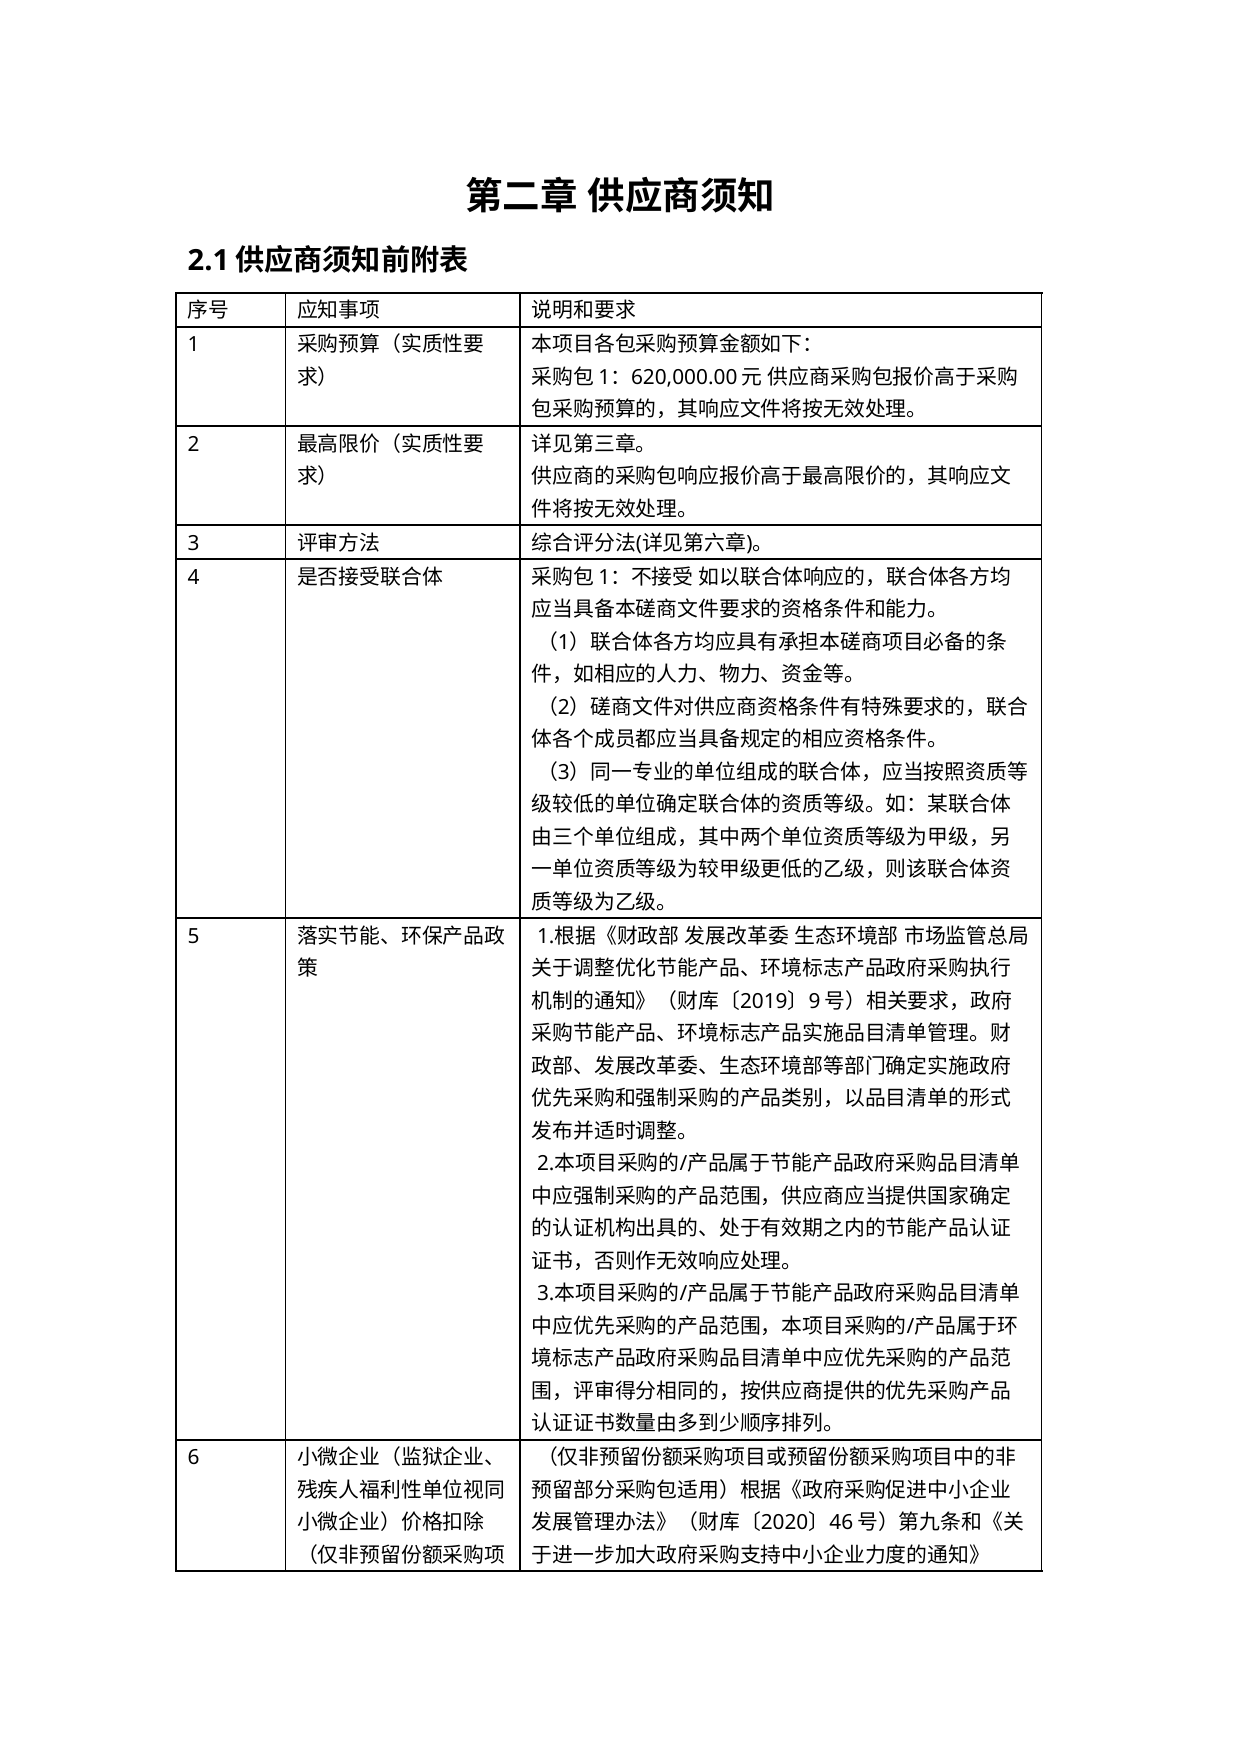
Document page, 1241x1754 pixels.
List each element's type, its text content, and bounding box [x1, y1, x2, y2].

table_cell 1.根据《财政部 发展改革委 生态环境部 市场监管总局关于调整优化节能产品、环境标志产品政府采购执行机制的通知》（财库〔2019〕9号）相关要求，政府采购节能产品、环境标志产品实施品目清单管理。财政部、发展改革委、生态环境部等部门确定实施政府优先采购和强制采购的产品类别，以品目清单的形式发布并适时调整。 2.本项目采购的/产品属于节能产品政府采购品目清单中应强制采购的产品范围，供应商应当提供国家确定的认证机构出具的、处于有效期之内的节能产品认证证书，否则作无效响应处理。 3.本项目采购的/产品属于节能产品政府采购品目清单中应优先采购的产品范围，本项目采购的/产品属于环境标志产品政府采购品目清单中应优先采购的产品范围，评审得分相同的，按供应商提供的优先采购产品认证证书数量由多到少顺序排列。 [521, 919, 1041, 1439]
table_cell 评审方法 [286, 526, 519, 558]
table_cell 落实节能、环保产品政策 [286, 919, 519, 1439]
table_cell 本项目各包采购预算金额如下： 采购包1：620,000.00元 供应商采购包报价高于采购包采购预算的，其响应文件将按无效处理。 [521, 328, 1041, 425]
table_header 说明和要求 [521, 294, 1041, 326]
table_cell 1 [177, 328, 285, 425]
table_cell 最高限价（实质性要求） [286, 427, 519, 524]
table_cell 5 [177, 919, 285, 1439]
table_header 应知事项 [286, 294, 519, 326]
text 第二章 供应商须知 [187, 162, 1053, 227]
table_cell 6 [177, 1441, 285, 1570]
table_cell 3 [177, 526, 285, 558]
table_cell 综合评分法(详见第六章)。 [521, 526, 1041, 558]
table_cell 是否接受联合体 [286, 560, 519, 917]
text 2.1供应商须知前附表 [187, 227, 1053, 292]
table_cell 4 [177, 560, 285, 917]
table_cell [286, 1441, 519, 1570]
table_cell 详见第三章。 供应商的采购包响应报价高于最高限价的，其响应文件将按无效处理。 [521, 427, 1041, 524]
table_cell 2 [177, 427, 285, 524]
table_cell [521, 1441, 1041, 1570]
table_cell 采购预算（实质性要求） [286, 328, 519, 425]
table_cell 采购包1：不接受 如以联合体响应的，联合体各方均应当具备本磋商文件要求的资格条件和能力。 （1）联合体各方均应具有承担本磋商项目必备的条件，如相应的人力、物力、资金等。 （2）磋商文件对供应商资格条件有特殊要求的，联合体各个成员都应当具备规定的相应资格条件。 （3）同一专业的单位组成的联合体，应当按照资质等级较低的单位确定联合体的资质等级。如：某联合体由三个单位组成，其中两个单位资质等级为甲级，另一单位资质等级为较甲级更低的乙级，则该联合体资质等级为乙级。 [521, 560, 1041, 917]
table_header 序号 [177, 294, 285, 326]
